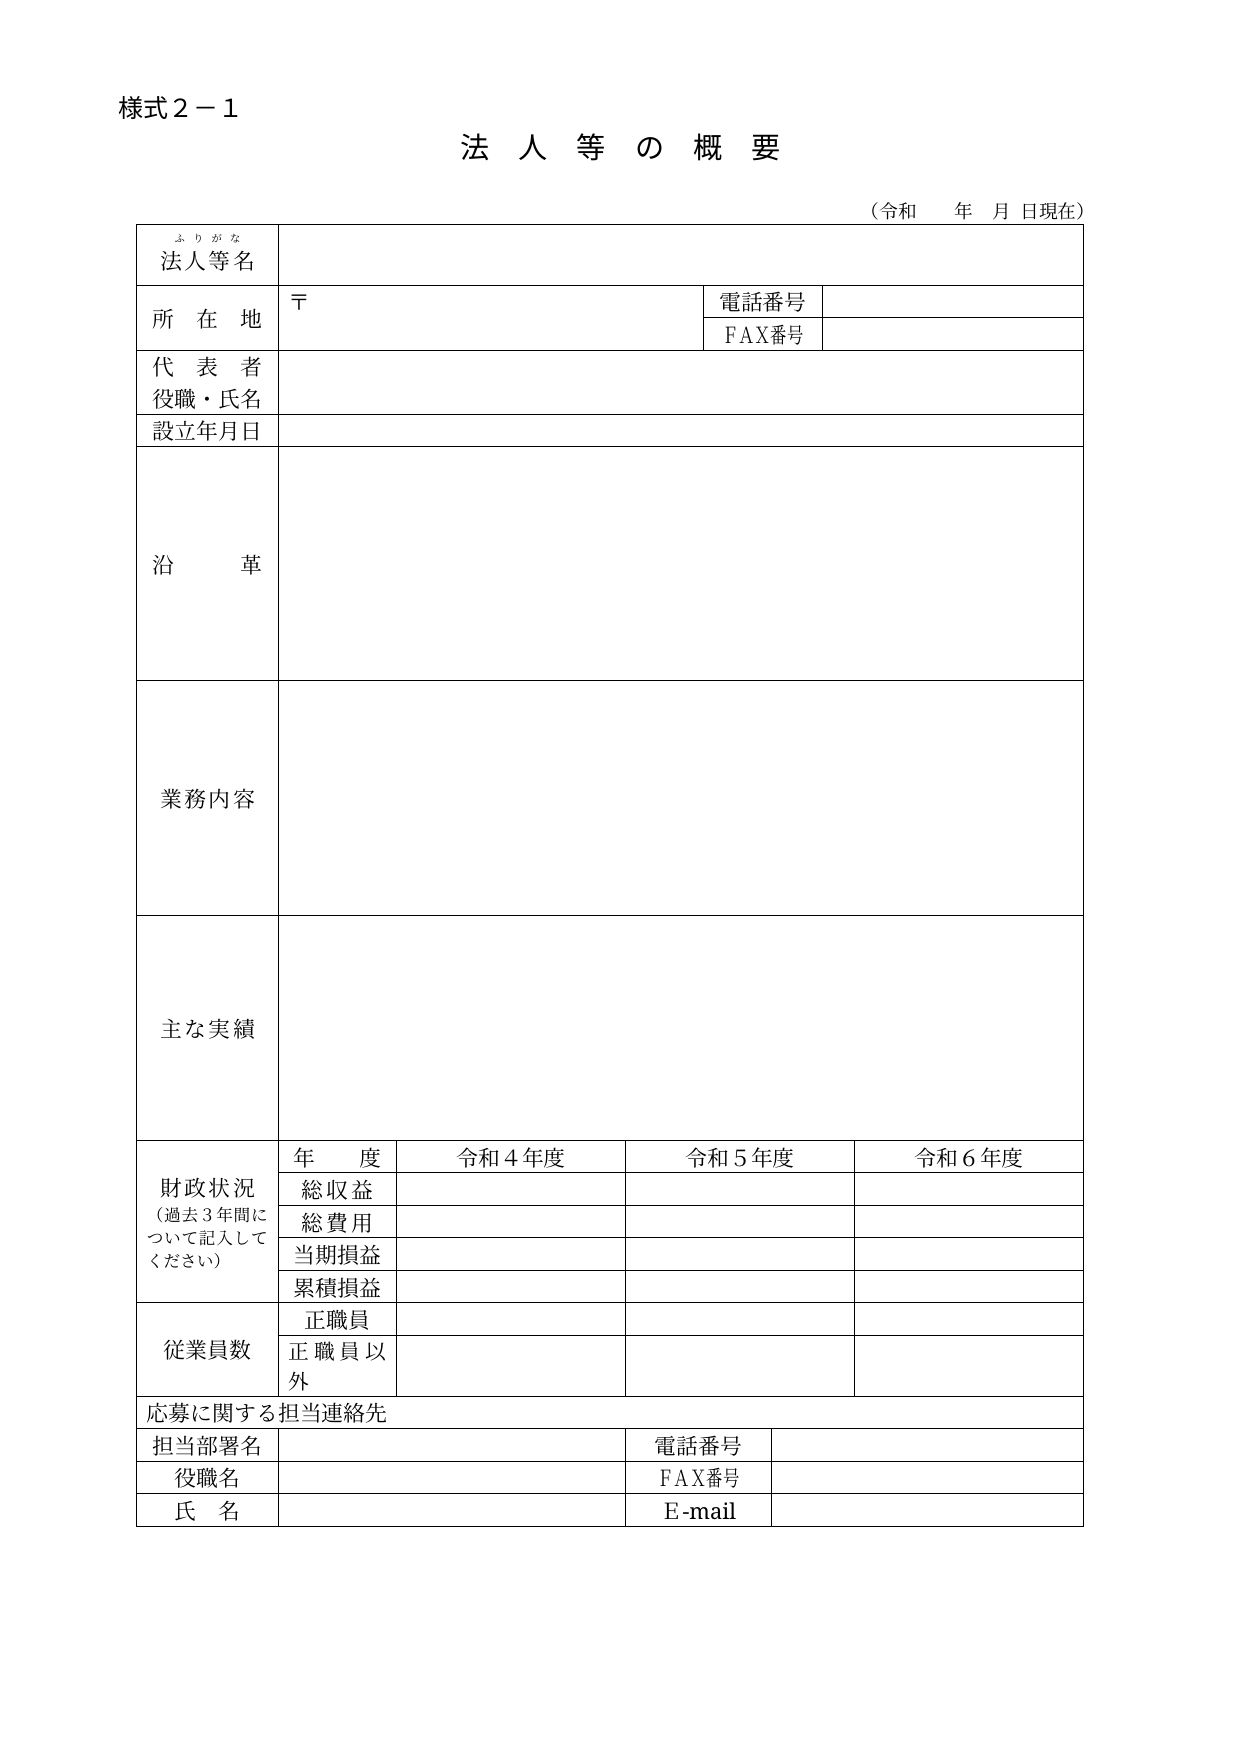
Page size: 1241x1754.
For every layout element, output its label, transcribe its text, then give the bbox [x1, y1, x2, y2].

table_cell [397, 1173, 625, 1205]
table_header [279, 225, 1083, 284]
table_cell [626, 1336, 854, 1396]
table_header ふりがな 法人等名 [137, 225, 278, 284]
table_cell 電話番号 [704, 286, 822, 317]
text （令和 年 月 日現在） [118, 197, 1095, 224]
table_cell 〒 [279, 286, 703, 349]
table_cell [823, 318, 1083, 349]
table_cell 累積損益 [279, 1271, 396, 1302]
table_cell 応募に関する担当連絡先 [137, 1397, 1083, 1428]
table_cell [772, 1462, 1083, 1493]
table_cell [279, 1462, 625, 1493]
table_cell [279, 1494, 625, 1526]
table_cell [397, 1271, 625, 1302]
table_cell 従業員数 [137, 1303, 278, 1396]
table_cell [772, 1429, 1083, 1461]
table_cell [397, 1336, 625, 1396]
table_cell [855, 1336, 1083, 1396]
table_cell 正職員 [279, 1303, 396, 1335]
table_cell 担当部署名 [137, 1429, 278, 1461]
table_cell [823, 286, 1083, 317]
table_cell [855, 1238, 1083, 1270]
table_cell [279, 415, 1083, 446]
table_cell 主な実績 [137, 916, 278, 1140]
table_cell Ｅ-mail [626, 1494, 771, 1526]
table_cell [626, 1238, 854, 1270]
table_cell 総収益 [279, 1173, 396, 1205]
table_cell 氏 名 [137, 1494, 278, 1526]
table_cell [279, 916, 1083, 1140]
table_cell 役職名 [137, 1462, 278, 1493]
table_cell [279, 681, 1083, 915]
table_cell [279, 1429, 625, 1461]
table_cell [855, 1303, 1083, 1335]
table_cell 電話番号 [626, 1429, 771, 1461]
table_cell 業務内容 [137, 681, 278, 915]
table_cell 令和４年度 [397, 1141, 625, 1172]
table_cell [397, 1238, 625, 1270]
table_cell [397, 1303, 625, 1335]
table_cell 所 在 地 [137, 286, 278, 349]
table_cell [855, 1271, 1083, 1302]
table_cell 年 度 [279, 1141, 396, 1172]
text 法 人 等 の 概 要 [118, 125, 1122, 167]
table_cell [855, 1206, 1083, 1237]
table_cell [397, 1206, 625, 1237]
table_cell 総費用 [279, 1206, 396, 1237]
table_cell [855, 1173, 1083, 1205]
table_cell 令和５年度 [626, 1141, 854, 1172]
table_cell [626, 1173, 854, 1205]
table_cell 代 表 者 役職・氏名 [137, 351, 278, 413]
table_cell ＦＡＸ番号 [704, 318, 822, 349]
table_cell [772, 1494, 1083, 1526]
table_cell [626, 1206, 854, 1237]
table_cell [279, 351, 1083, 413]
table_cell 令和６年度 [855, 1141, 1083, 1172]
table_cell 沿 革 [137, 447, 278, 680]
table_cell 設立年月日 [137, 415, 278, 446]
table_cell [626, 1303, 854, 1335]
table_cell [279, 447, 1083, 680]
table_cell ＦＡＸ番号 [626, 1462, 771, 1493]
table_cell 当期損益 [279, 1238, 396, 1270]
table_cell 財政状況 （過去３年間について記入してください） [137, 1141, 278, 1302]
table_cell [626, 1271, 854, 1302]
table_cell 正職員以外 [279, 1336, 396, 1396]
text 様式２－１ [118, 89, 1122, 125]
